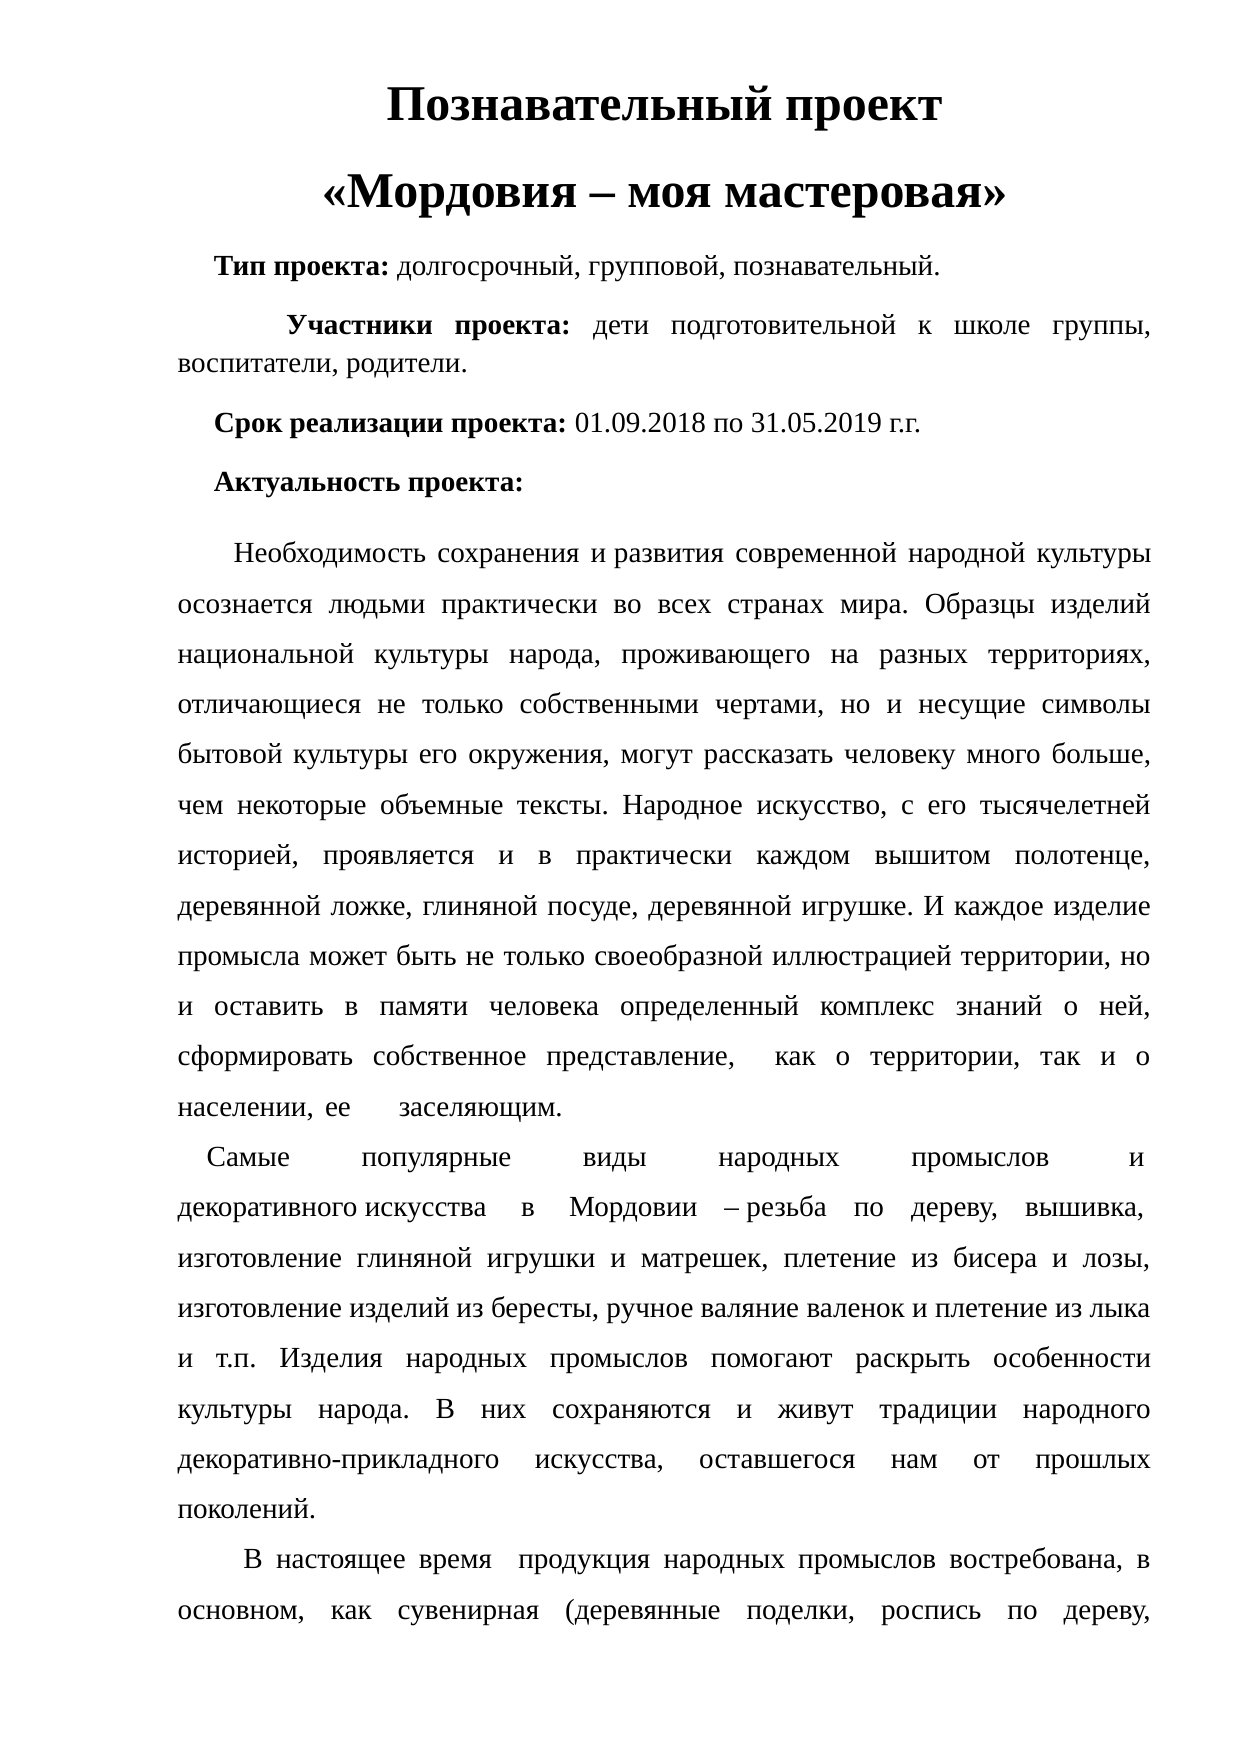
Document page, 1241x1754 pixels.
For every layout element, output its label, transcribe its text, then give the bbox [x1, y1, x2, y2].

text Познавательный проект [177, 74, 1152, 131]
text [177, 535, 1152, 1626]
text «Мордовия – моя мастеровая» [177, 161, 1152, 218]
text Участники проекта: дети подготовительной к школе группы, воспитатели, родители. [177, 307, 1152, 379]
text Тип проекта: долгосрочный, групповой, познавательный. [177, 248, 1152, 281]
text Срок реализации проекта: 01.09.2018 по 31.05.2019 г.г. [177, 405, 1152, 438]
text Актуальность проекта: [177, 464, 1152, 498]
